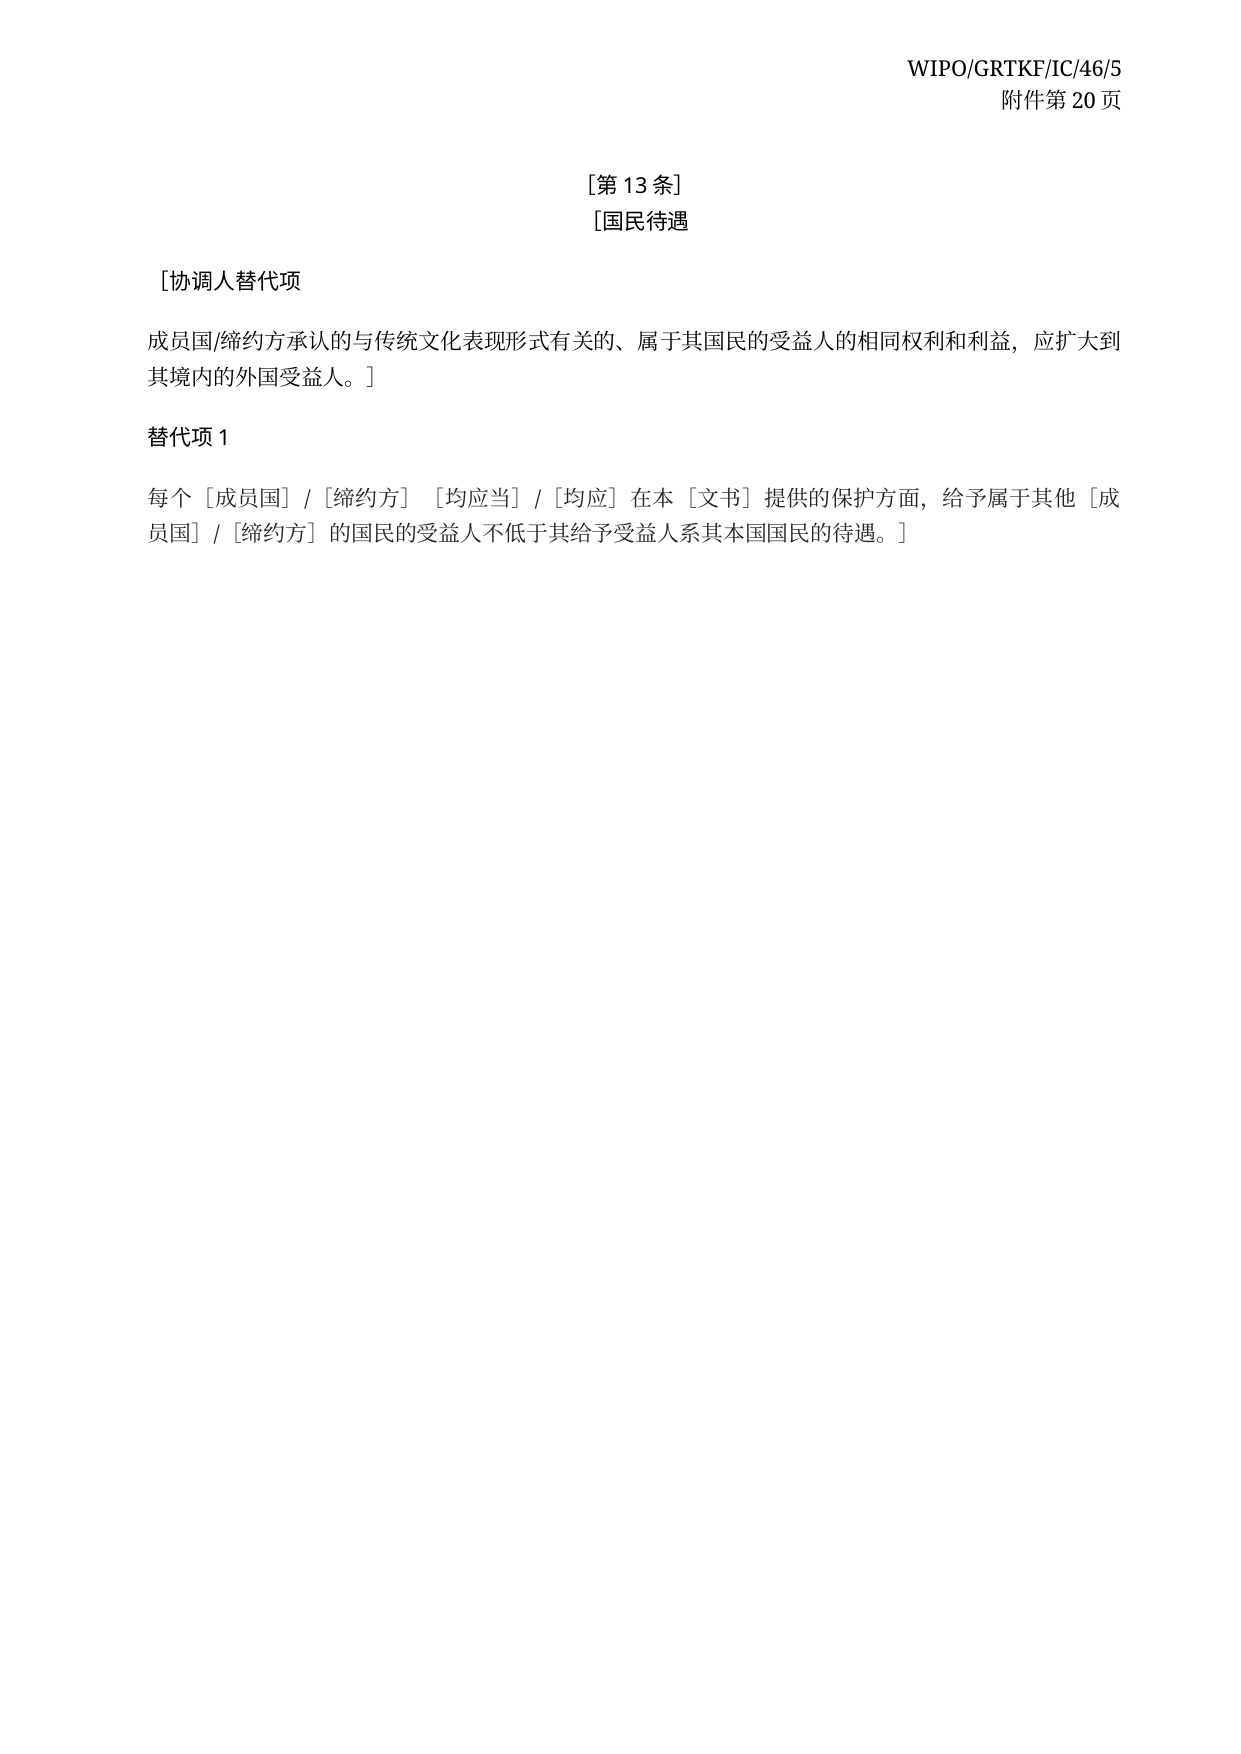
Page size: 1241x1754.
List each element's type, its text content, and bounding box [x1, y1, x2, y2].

text 成员国/缔约方承认的与传统文化表现形式有关的、属于其国民的受益人的相同权利和利益，应扩大到其境内的外国受益人。］ [148, 321, 1122, 392]
text 替代项1 [148, 417, 1122, 452]
text 每个［成员国］/［缔约方］［均应当］/［均应］在本［文书］提供的保护方面，给予属于其他［成员国］/［缔约方］的国民的受益人不低于其给予受益人系其本国国民的待遇。］ [148, 477, 1122, 548]
text ［协调人替代项 [148, 260, 1122, 296]
text ［第13条］ ［国民待遇 [148, 164, 1122, 235]
